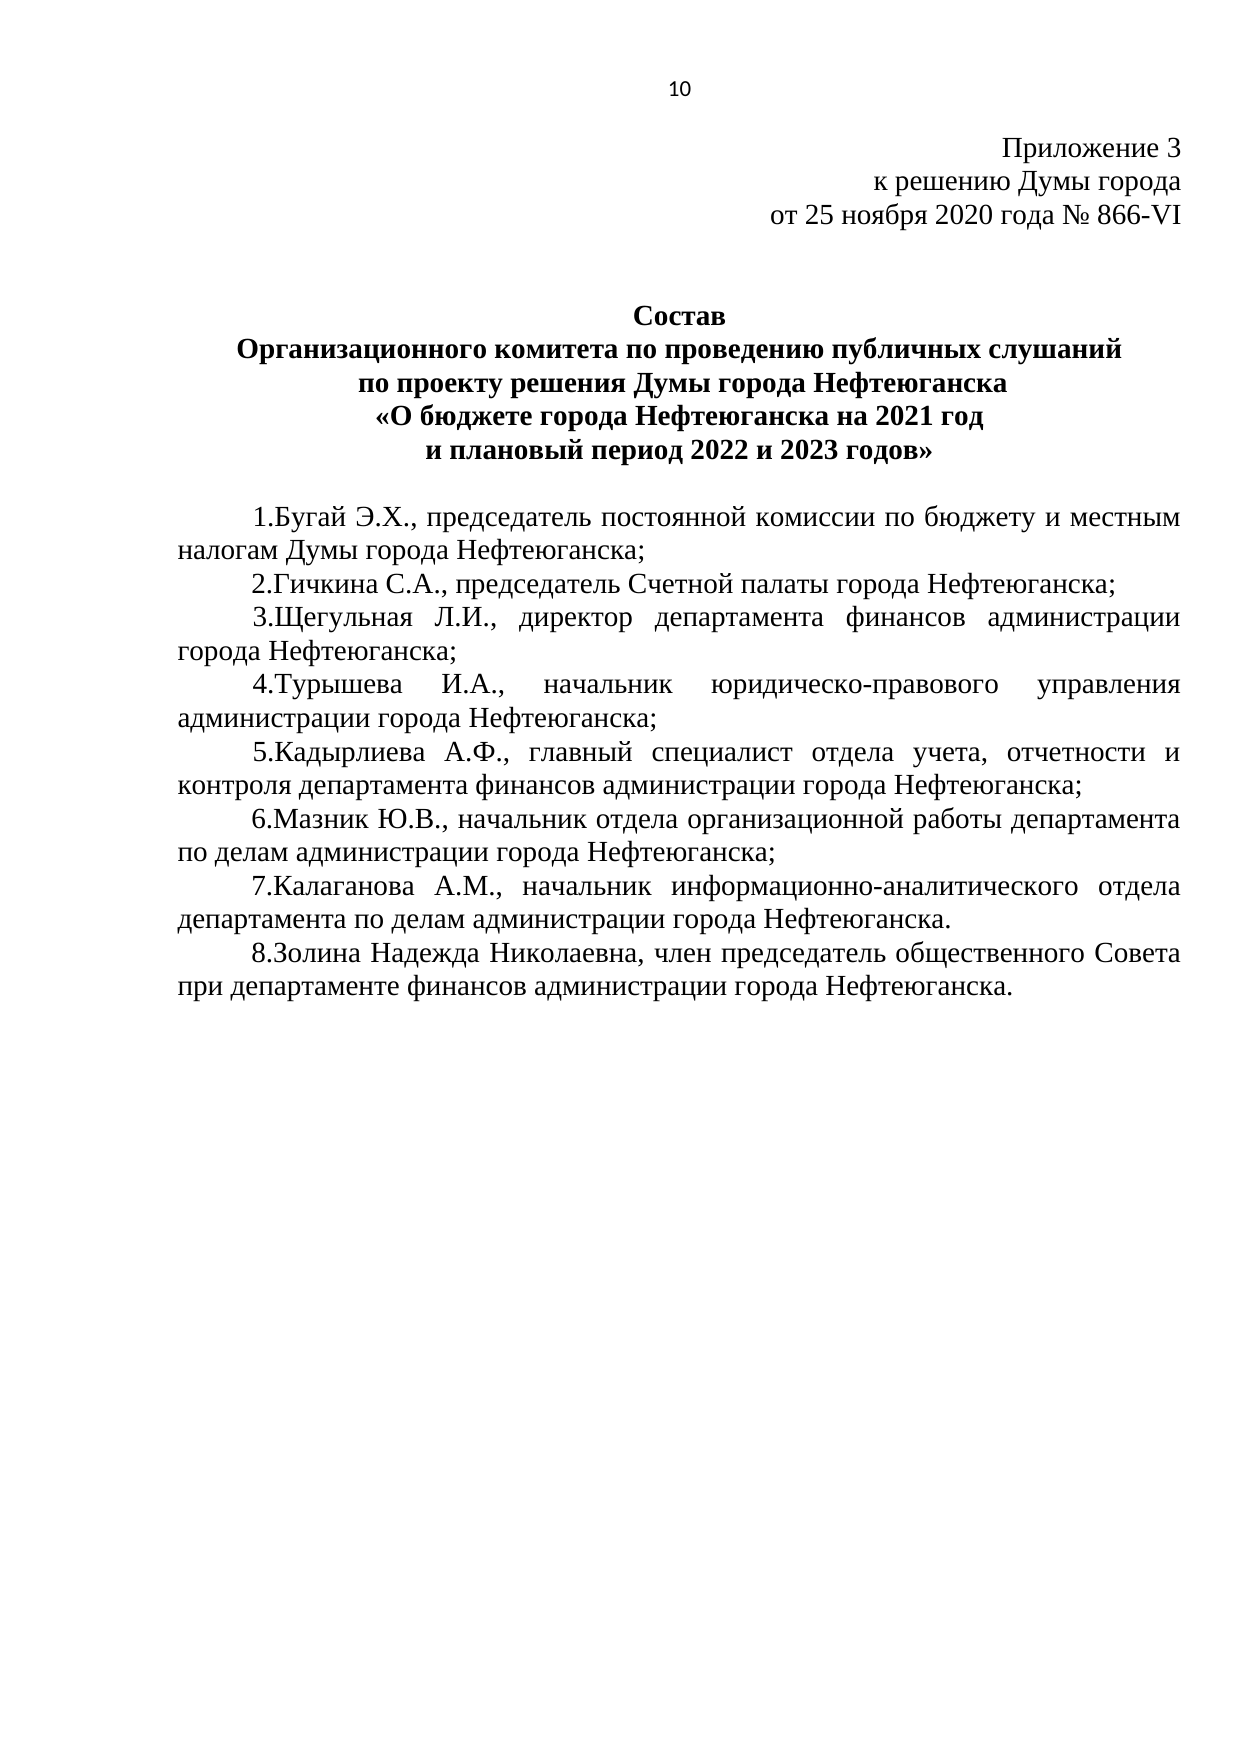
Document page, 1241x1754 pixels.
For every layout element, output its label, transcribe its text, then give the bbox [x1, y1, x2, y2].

text 7.Калаганова А.М., начальник информационно-аналитического отдела департамента по делам администрации города Нефтеюганска. [177, 868, 1181, 935]
text 3.Щегульная Л.И., директор департамента финансов администрации города Нефтеюганска; [177, 599, 1181, 667]
text от 25 ноября 2020 года № 866-VI [738, 197, 1181, 231]
text 4.Турышева И.А., начальник юридическо-правового управления администрации города Нефтеюганска; [177, 667, 1181, 734]
text 6.Мазник Ю.В., начальник отдела организационной работы департамента по делам администрации города Нефтеюганска; [177, 801, 1181, 868]
text и плановый период 2022 и 2023 годов» [177, 432, 1181, 465]
text 2.Гичкина С.А., председатель Счетной палаты города Нефтеюганска; [177, 566, 1181, 599]
text к решению Думы города [738, 163, 1181, 197]
text 1.Бугай Э.Х., председатель постоянной комиссии по бюджету и местным налогам Думы города Нефтеюганска; [177, 499, 1181, 566]
text 5.Кадырлиева А.Ф., главный специалист отдела учета, отчетности и контроля департамента финансов администрации города Нефтеюганска; [177, 734, 1181, 801]
text 8.Золина Надежда Николаевна, член председатель общественного Совета при департаменте финансов администрации города Нефтеюганска. [177, 935, 1181, 1002]
text Приложение 3 [738, 130, 1181, 163]
text Организационного комитета по проведению публичных слушаний [177, 331, 1181, 365]
text Состав [177, 298, 1181, 331]
text по проекту решения Думы города Нефтеюганска [177, 365, 1181, 398]
text «О бюджете города Нефтеюганска на 2021 год [177, 398, 1181, 432]
